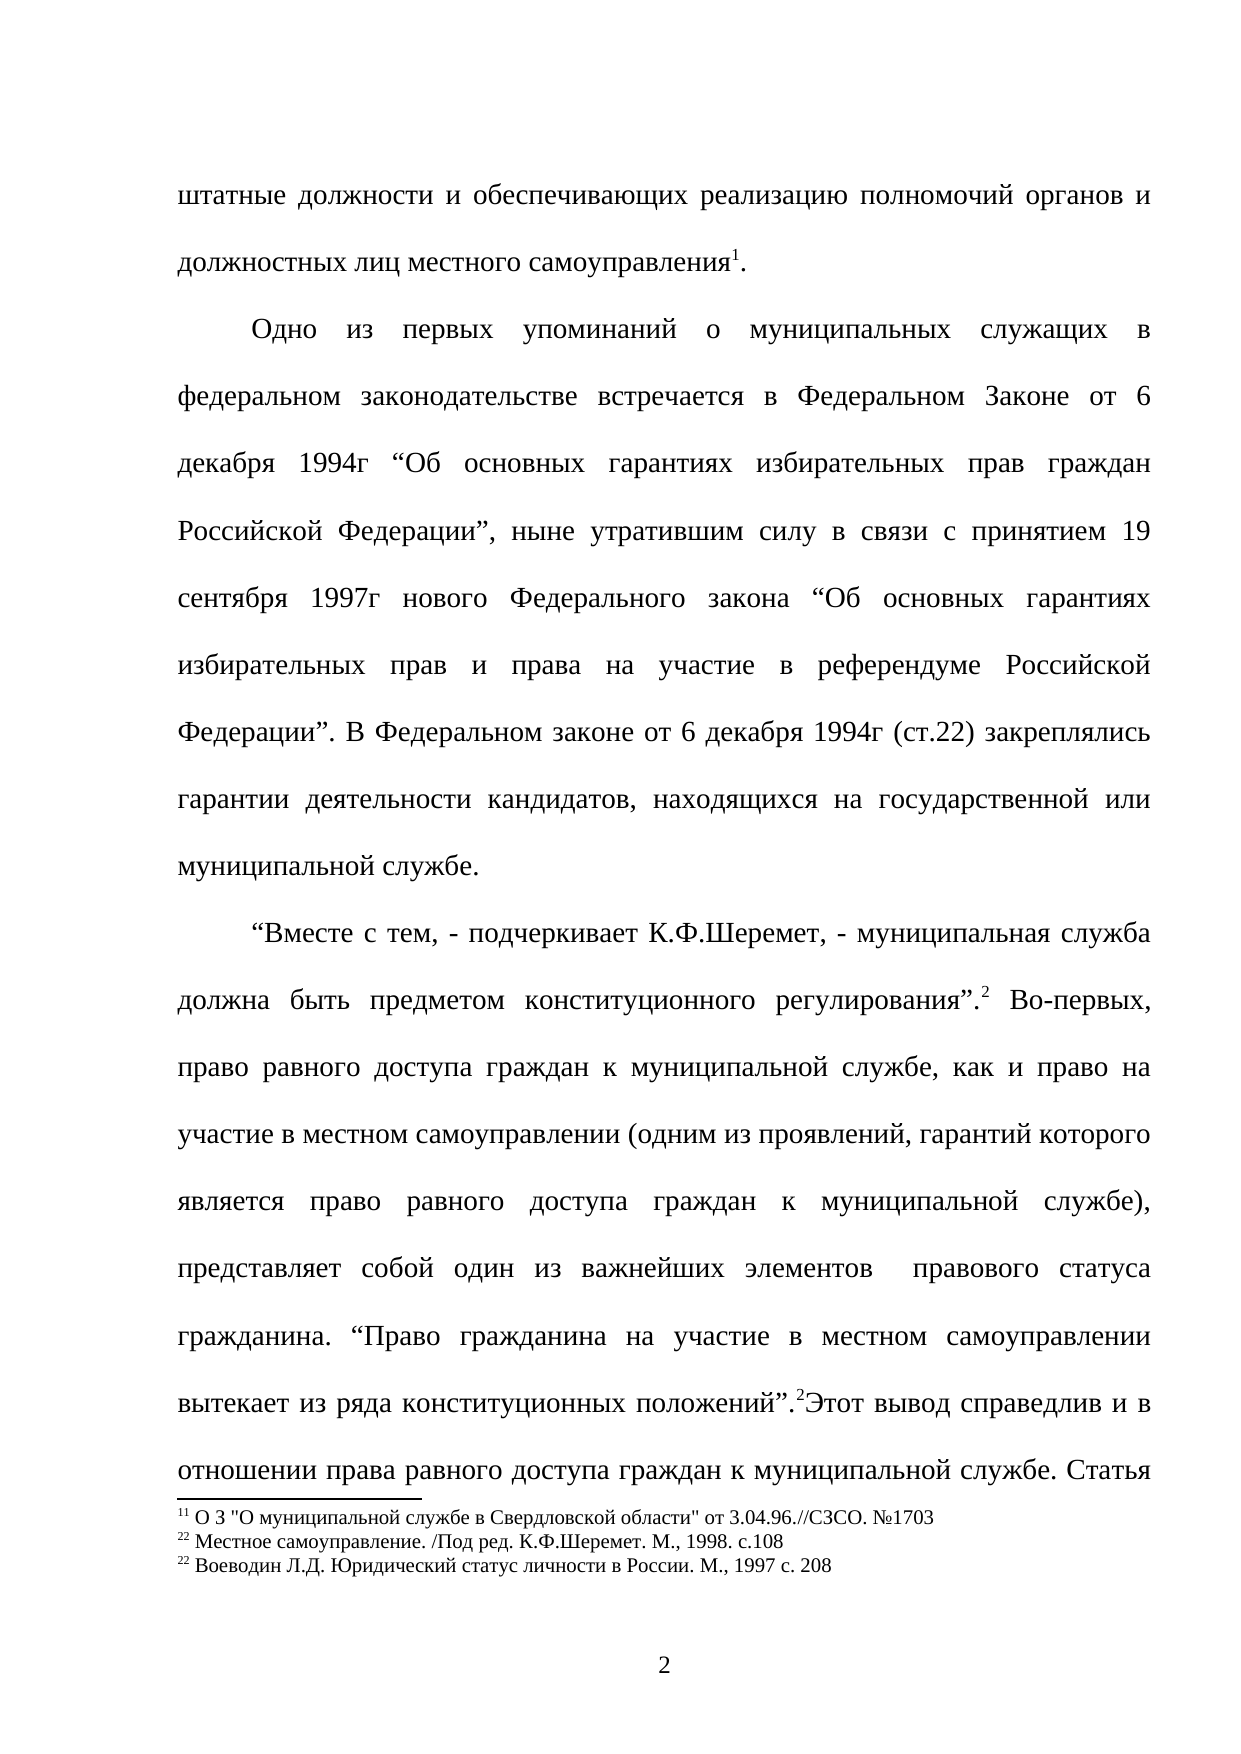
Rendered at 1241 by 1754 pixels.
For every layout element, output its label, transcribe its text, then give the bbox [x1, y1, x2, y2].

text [177, 177, 1152, 278]
text Одно из первых упоминаний о муниципальных служащих в федеральном законодательстве встречается в Федеральном Законе от 6 декабря 1994г “Об основных гарантиях избирательных прав граждан Российской Федерации”, ныне утратившим силу в связи с принятием 19 сентября 1997г нового Федерального закона “Об основных гарантиях избирательных прав и права на участие в референдуме Российской Федерации”. В Федеральном законе от 6 декабря 1994г (ст.22) закреплялись гарантии деятельности кандидатов, находящихся на государственной или муниципальной службе. [177, 311, 1152, 882]
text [177, 915, 1152, 1485]
